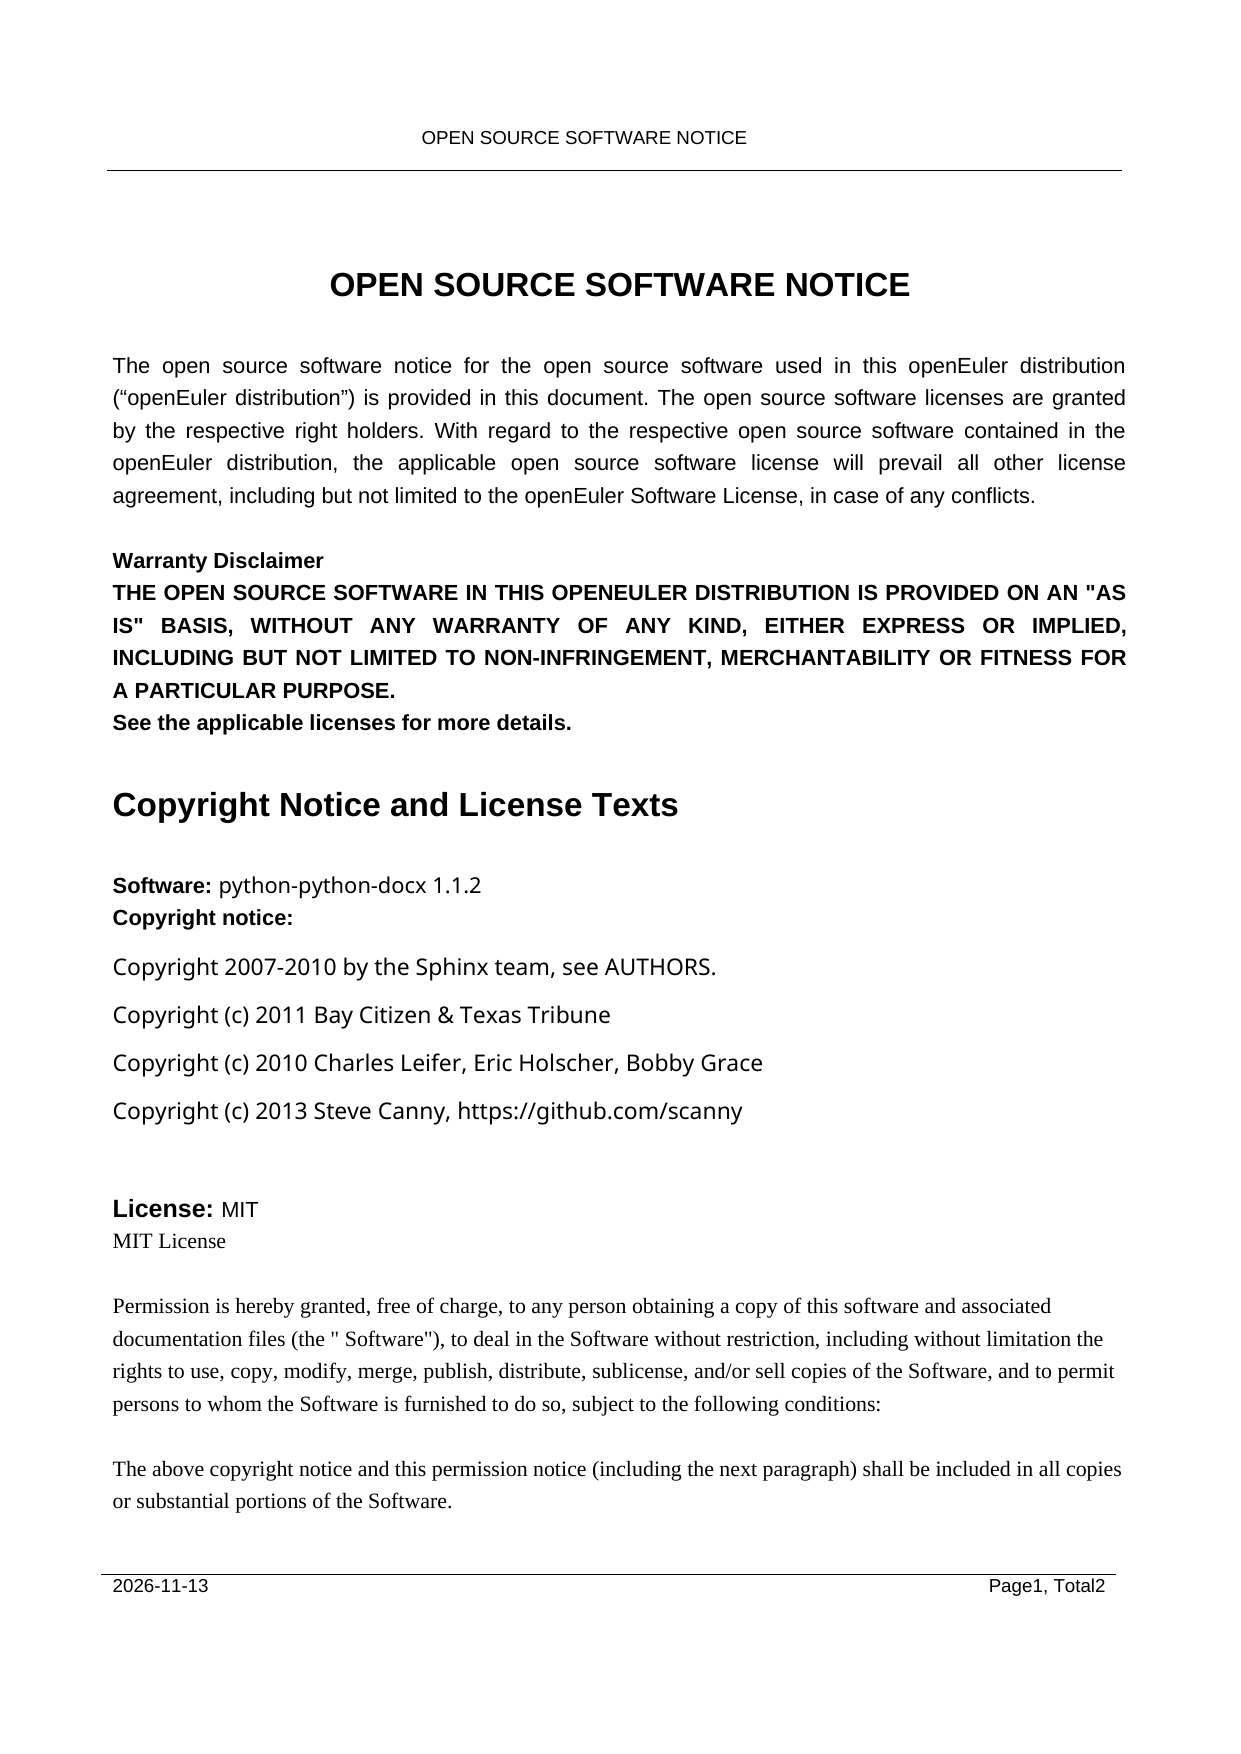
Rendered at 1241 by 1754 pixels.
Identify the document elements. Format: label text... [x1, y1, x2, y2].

text Copyright (c) 2011 Bay Citizen & Texas Tribune [112, 998, 1128, 1031]
title Software: python-python-docx 1.1.2 [112, 869, 1128, 901]
text OPEN SOURCE SOFTWARE NOTICE [112, 251, 1128, 316]
text Copyright (c) 2013 Steve Canny, https://github.com/scanny [112, 1094, 1128, 1176]
text Copyright notice: Copyright 2007-2010 by the Sphinx team, see AUTHORS. [112, 901, 1128, 983]
text License: MIT [112, 1192, 1128, 1224]
text Copyright Notice and License Texts [112, 771, 1128, 836]
text Warranty Disclaimer [112, 544, 1128, 576]
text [112, 1224, 1128, 1517]
text THE OPEN SOURCE SOFTWARE IN THIS OPENEULER DISTRIBUTION IS PROVIDED ON AN "AS IS" BASIS, WITHOUT ANY WARRANTY OF ANY KIND, EITHER EXPRESS OR IMPLIED, INCLUDING BUT NOT LIMITED TO NON-INFRINGEMENT, MERCHANTABILITY OR FITNESS FOR A PARTICULAR PURPOSE. See the applicable licenses for more details. [112, 576, 1128, 739]
text Copyright (c) 2010 Charles Leifer, Eric Holscher, Bobby Grace [112, 1046, 1128, 1079]
text The open source software notice for the open source software used in this openEuler distribution (“openEuler distribution”) is provided in this document. The open source software licenses are granted by the respective right holders. With regard to the respective open source software contained in the openEuler distribution, the applicable open source software license will prevail all other license agreement, including but not limited to the openEuler Software License, in case of any conflicts. [112, 349, 1128, 511]
